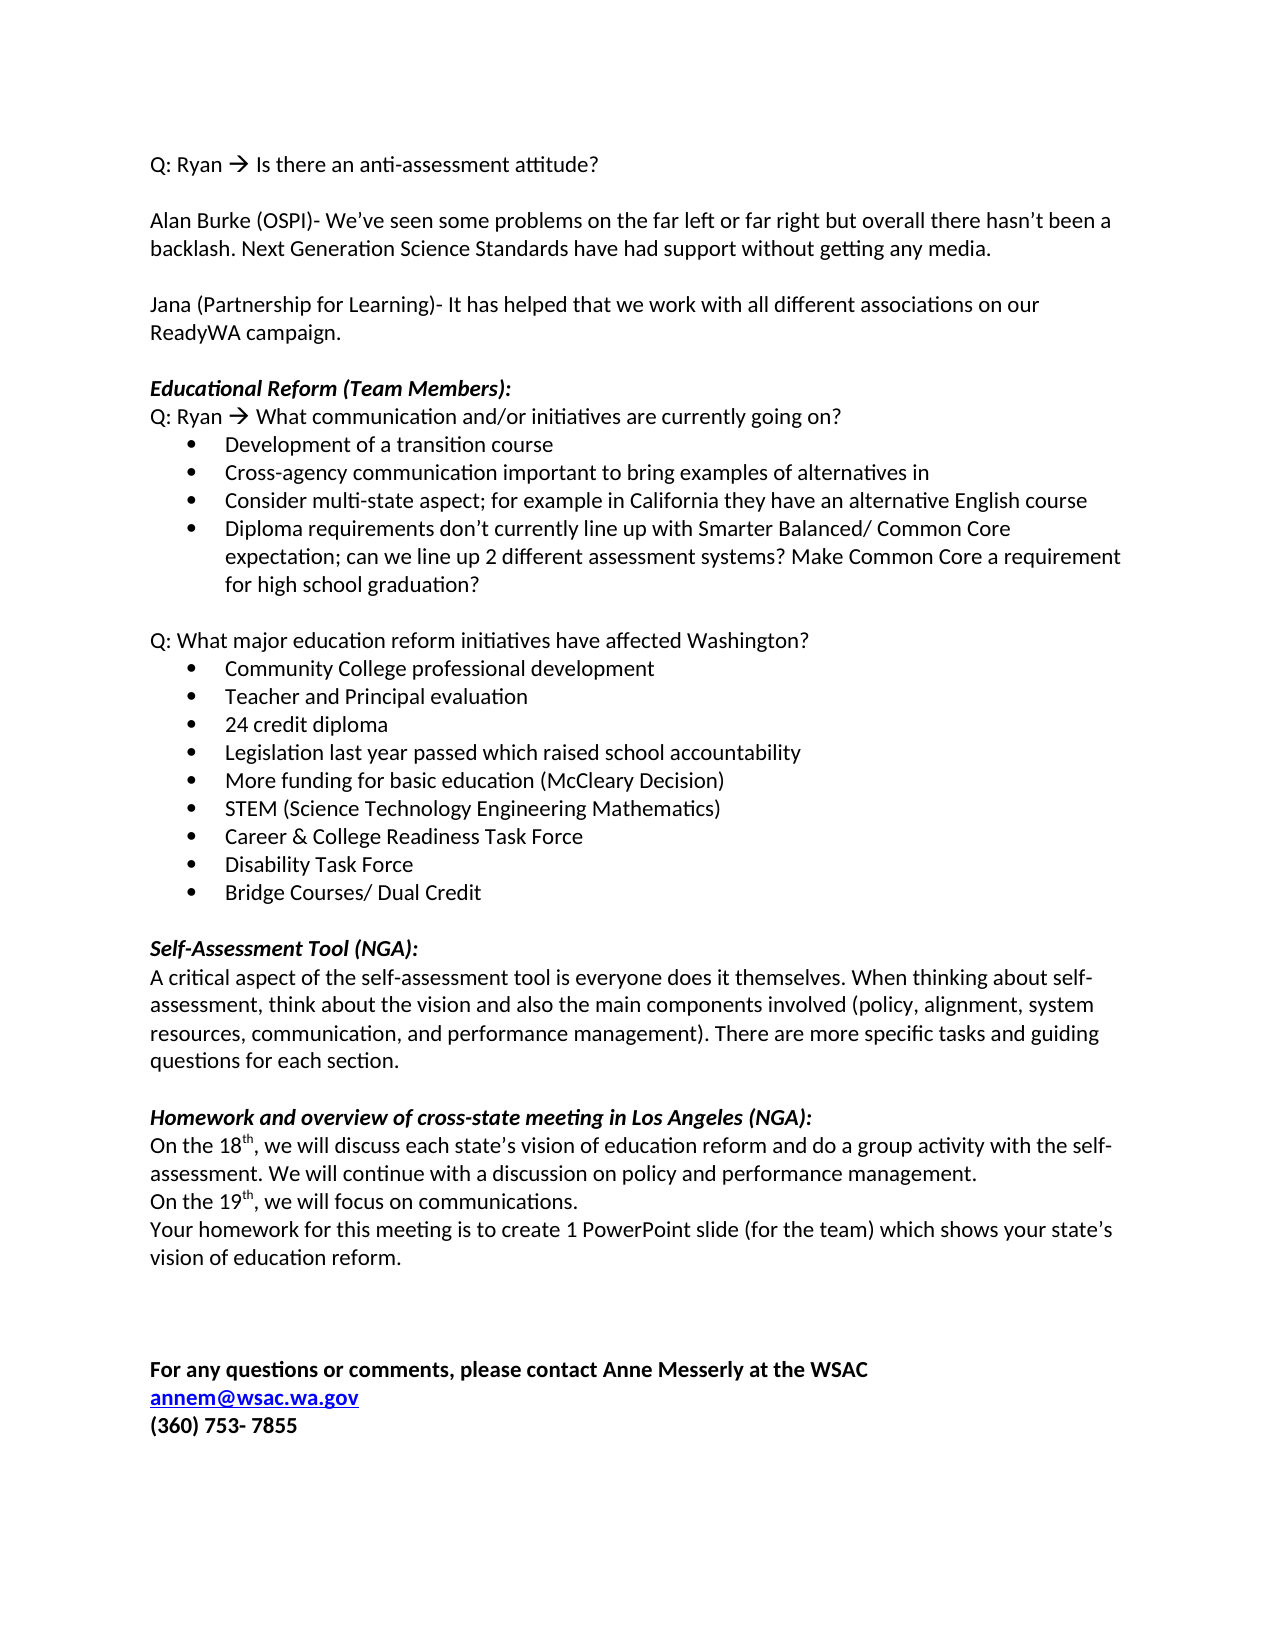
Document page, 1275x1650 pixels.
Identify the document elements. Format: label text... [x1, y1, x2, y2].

text Self-Assessment Tool (NGA): [150, 934, 1125, 963]
text Q: Ryan Is there an anti-assessment attitude? [150, 150, 1125, 178]
list Development of a transition course [187, 430, 1125, 458]
list Diploma requirements don’t currently line up with Smarter Balanced/ Common Core expectation; can we line up 2 different assessment systems? Make Common Core a requirement for high school graduation? [187, 514, 1125, 598]
text Jana (Partnership for Learning)- It has helped that we work with all different associations on our ReadyWA campaign. [150, 290, 1125, 346]
list Legislation last year passed which raised school accountability [187, 738, 1125, 766]
list STEM (Science Technology Engineering Mathematics) [187, 794, 1125, 822]
text Alan Burke (OSPI)- We’ve seen some problems on the far left or far right but overall there hasn’t been a backlash. Next Generation Science Standards have had support without getting any media. [150, 206, 1125, 262]
text Homework and overview of cross-state meeting in Los Angeles (NGA): [150, 1103, 1125, 1131]
text On the 19th, we will focus on communications. [150, 1187, 1125, 1215]
list Bridge Courses/ Dual Credit [187, 878, 1125, 907]
text On the 18th, we will discuss each state’s vision of education reform and do a group activity with the self-assessment. We will continue with a discussion on policy and performance management. [150, 1131, 1125, 1187]
text Educational Reform (Team Members): [150, 374, 1125, 402]
list Disability Task Force [187, 851, 1125, 878]
list 24 credit diploma [187, 710, 1125, 738]
list Community College professional development [187, 654, 1125, 682]
list Teacher and Principal evaluation [187, 682, 1125, 710]
list Consider multi-state aspect; for example in California they have an alternative English course [187, 486, 1125, 514]
list More funding for basic education (McCleary Decision) [187, 766, 1125, 794]
text Q: Ryan What communication and/or initiatives are currently going on? [150, 402, 1125, 430]
text Q: What major education reform initiatives have affected Washington? [150, 626, 1125, 654]
text A critical aspect of the self-assessment tool is everyone does it themselves. When thinking about self-assessment, think about the vision and also the main components involved (policy, alignment, system resources, communication, and performance management). There are more specific tasks and guiding questions for each section. [150, 963, 1125, 1075]
text annem@wsac.wa.gov [150, 1383, 1125, 1411]
list Career & College Readiness Task Force [187, 822, 1125, 851]
text For any questions or comments, please contact Anne Messerly at the WSAC [150, 1355, 1125, 1383]
text Your homework for this meeting is to create 1 PowerPoint slide (for the team) which shows your state’s vision of education reform. [150, 1215, 1125, 1271]
text (360) 753- 7855 [150, 1411, 1125, 1439]
list Cross-agency communication important to bring examples of alternatives in [187, 458, 1125, 486]
